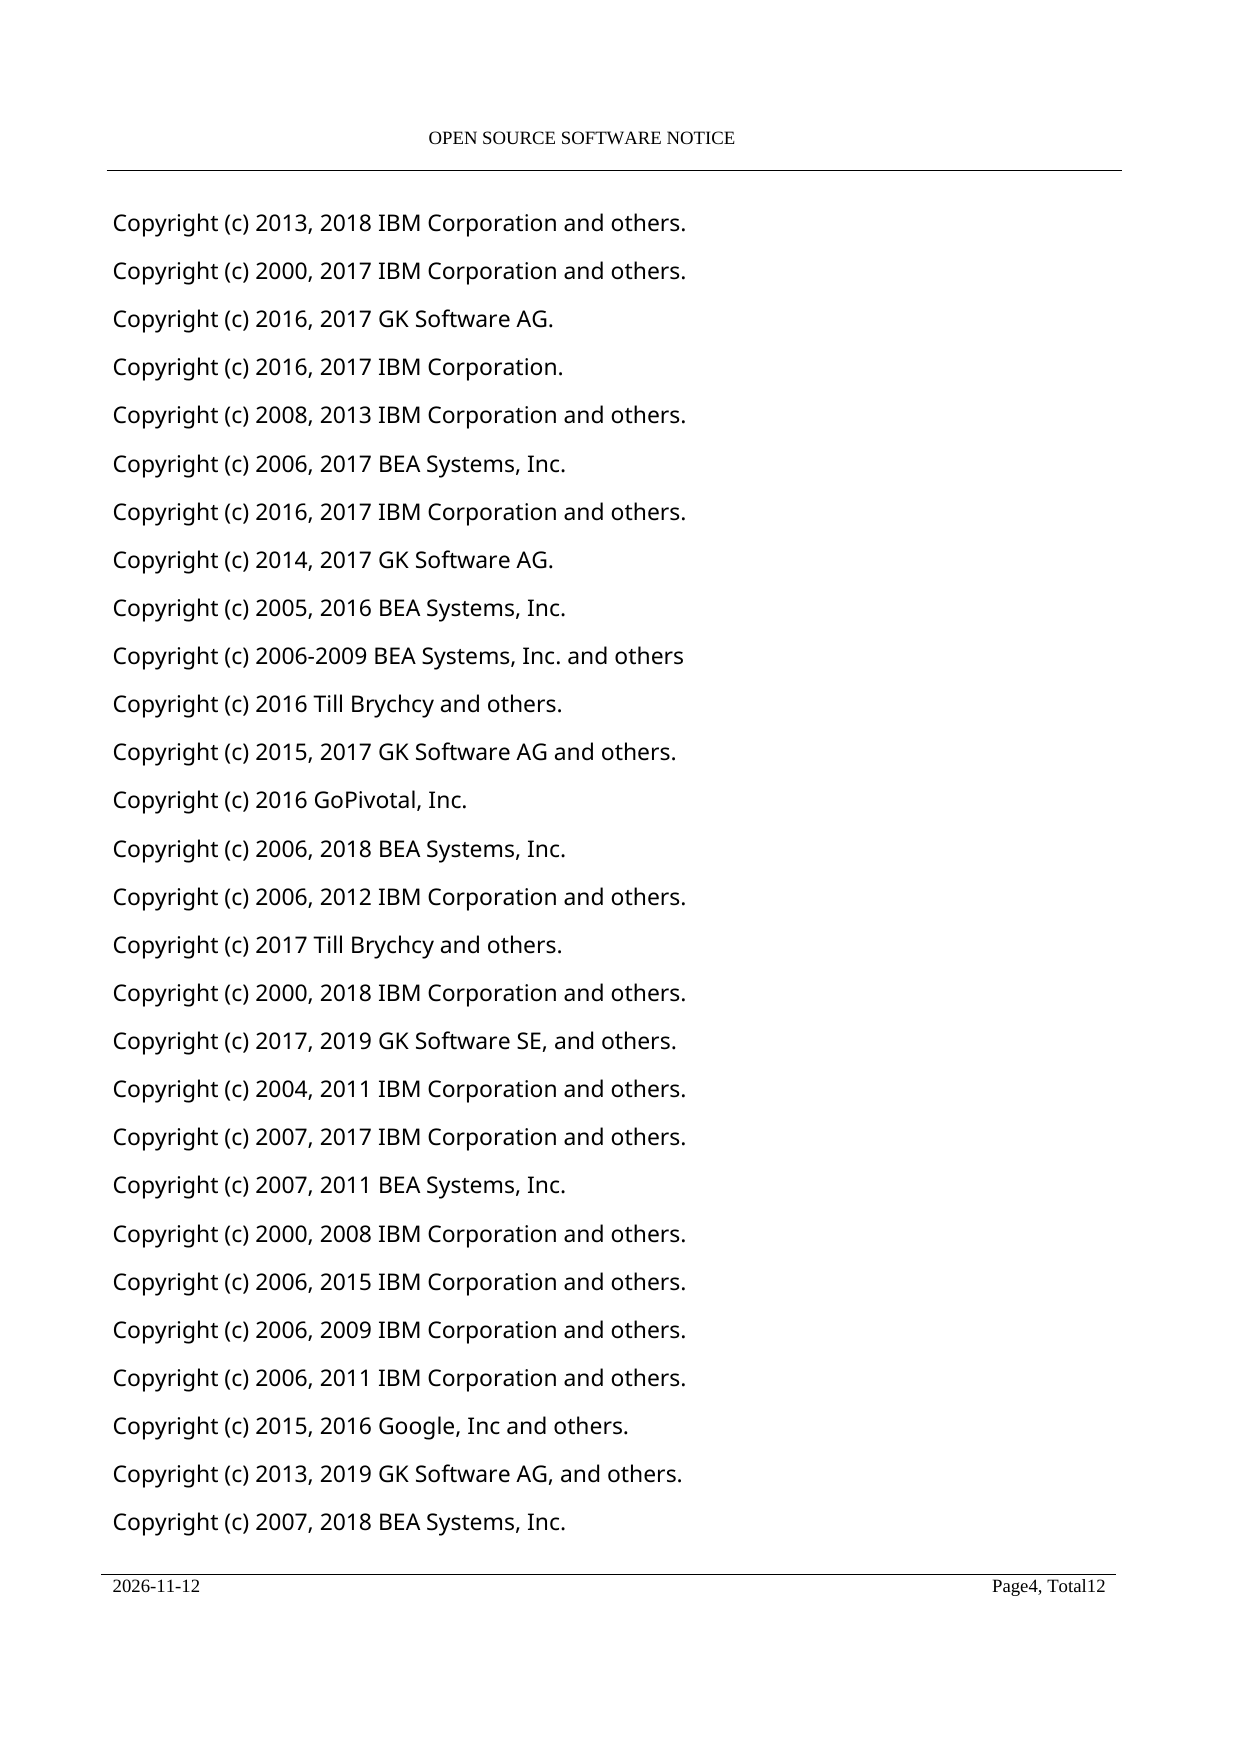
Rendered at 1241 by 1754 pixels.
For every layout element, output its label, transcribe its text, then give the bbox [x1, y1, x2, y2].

text Copyright (c) 2007, 2011 BEA Systems, Inc. [112, 1169, 1128, 1201]
text Copyright (c) 2006, 2009 IBM Corporation and others. [112, 1313, 1128, 1346]
text Copyright (c) 2016, 2017 IBM Corporation and others. [112, 495, 1128, 528]
text Copyright (c) 2017, 2019 GK Software SE, and others. [112, 1024, 1128, 1057]
text Copyright (c) 2006, 2012 IBM Corporation and others. [112, 880, 1128, 913]
text Copyright (c) 2006, 2015 IBM Corporation and others. [112, 1265, 1128, 1298]
text Copyright (c) 2013, 2019 GK Software AG, and others. [112, 1458, 1128, 1490]
text Copyright (c) 2006-2009 BEA Systems, Inc. and others [112, 639, 1128, 672]
text Copyright (c) 2016 GoPivotal, Inc. [112, 784, 1128, 816]
text Copyright (c) 2007, 2017 IBM Corporation and others. [112, 1121, 1128, 1153]
text Copyright (c) 2016, 2017 IBM Corporation. [112, 351, 1128, 383]
text Copyright (c) 2017 Till Brychcy and others. [112, 928, 1128, 961]
text Copyright (c) 2006, 2011 IBM Corporation and others. [112, 1361, 1128, 1394]
text Copyright (c) 2015, 2017 GK Software AG and others. [112, 736, 1128, 768]
text Copyright (c) 2005, 2016 BEA Systems, Inc. [112, 591, 1128, 624]
text Copyright (c) 2016, 2017 GK Software AG. [112, 303, 1128, 335]
text Copyright (c) 2006, 2018 BEA Systems, Inc. [112, 832, 1128, 864]
text Copyright (c) 2015, 2016 Google, Inc and others. [112, 1409, 1128, 1442]
text Copyright (c) 2000, 2018 IBM Corporation and others. [112, 976, 1128, 1009]
text Copyright (c) 2006, 2017 BEA Systems, Inc. [112, 447, 1128, 479]
text Copyright (c) 2000, 2017 IBM Corporation and others. [112, 254, 1128, 287]
text Copyright (c) 2008, 2013 IBM Corporation and others. [112, 399, 1128, 431]
text Copyright (c) 2004, 2011 IBM Corporation and others. [112, 1073, 1128, 1105]
text Copyright (c) 2014, 2017 GK Software AG. [112, 543, 1128, 576]
text Copyright (c) 2013, 2018 IBM Corporation and others. [112, 206, 1128, 239]
text Copyright (c) 2007, 2018 BEA Systems, Inc. [112, 1506, 1128, 1538]
text Copyright (c) 2016 Till Brychcy and others. [112, 688, 1128, 720]
text Copyright (c) 2000, 2008 IBM Corporation and others. [112, 1217, 1128, 1249]
